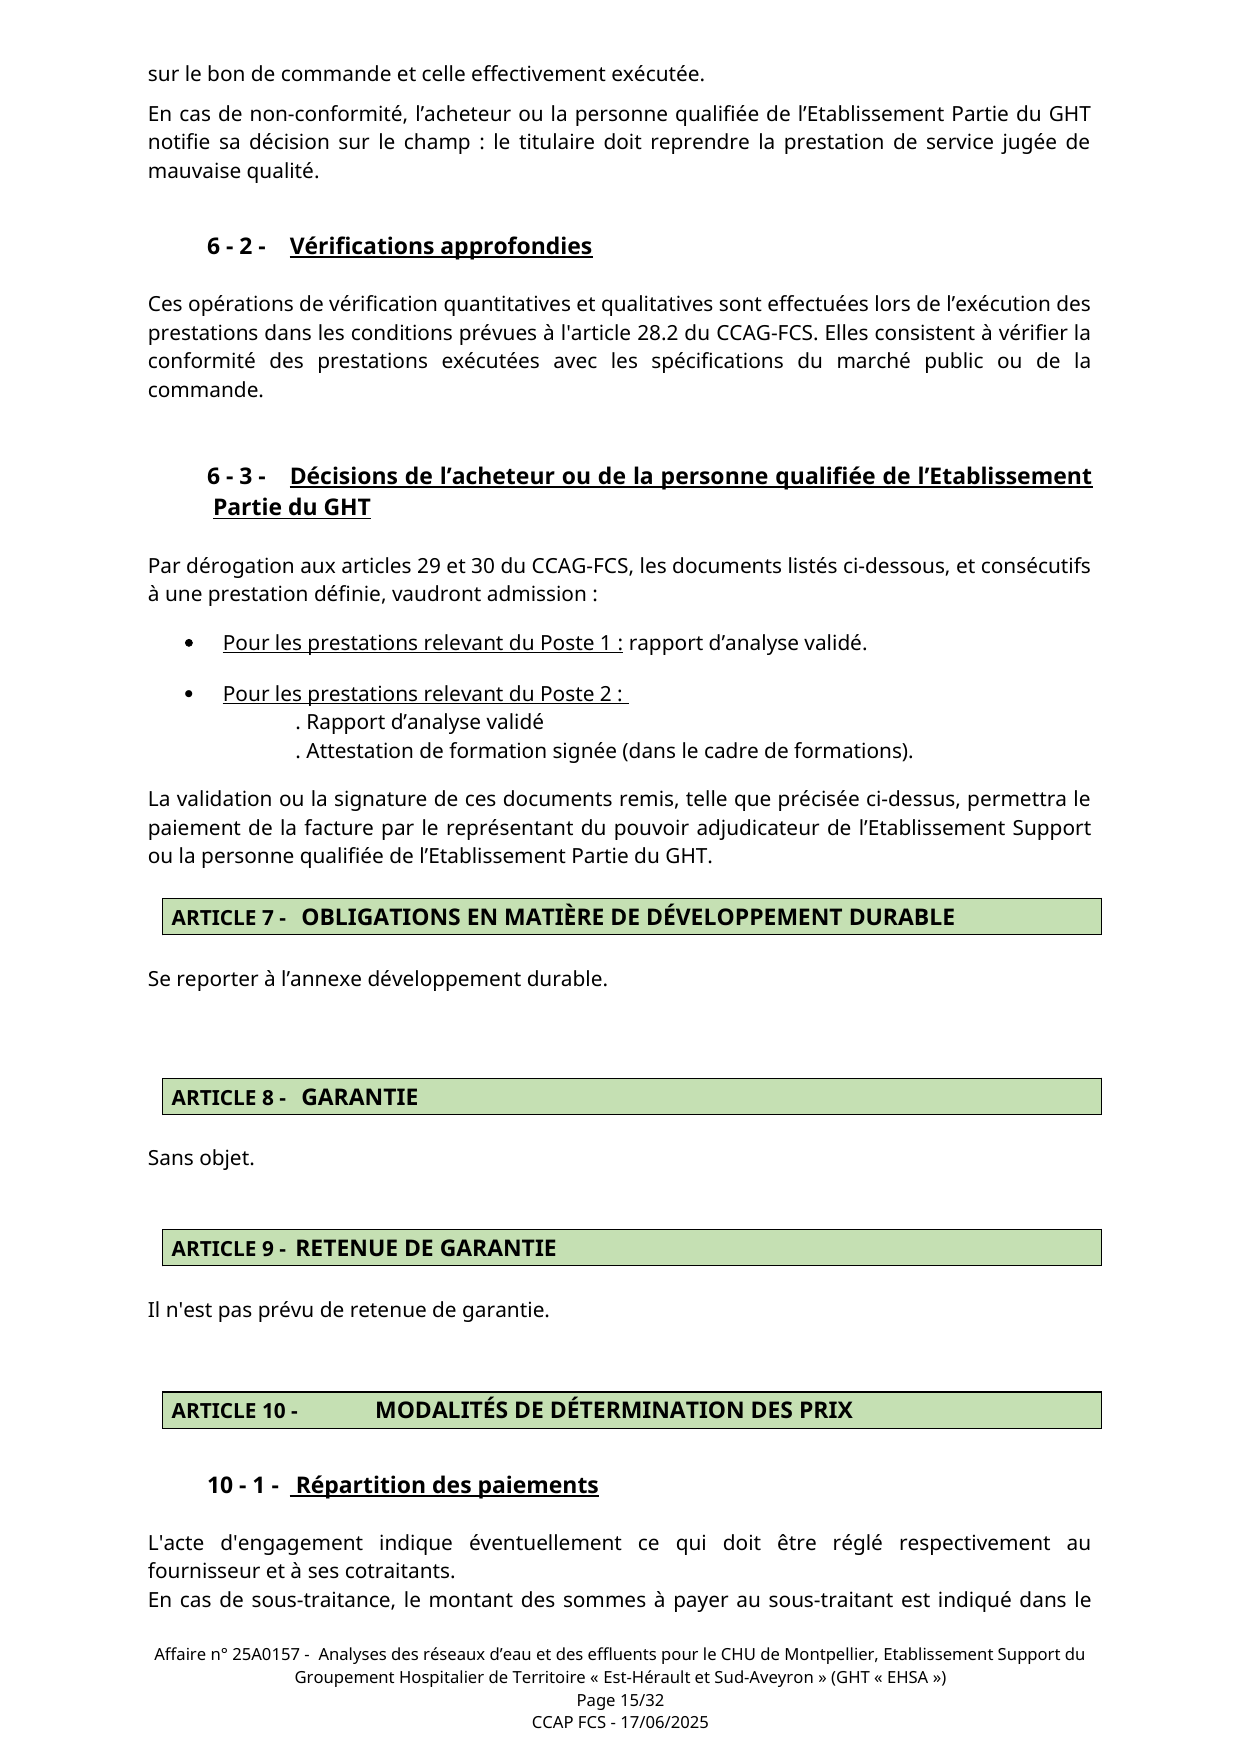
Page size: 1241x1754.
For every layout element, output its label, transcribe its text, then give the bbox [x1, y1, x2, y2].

text Il n'est pas prévu de retenue de garantie. [148, 1295, 1093, 1323]
title Modalités de détermination des prix [163, 1393, 1101, 1428]
subtitle Répartition des paiements [207, 1468, 1093, 1500]
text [148, 59, 1093, 88]
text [148, 1585, 1093, 1613]
text Sans objet. [148, 1143, 1093, 1172]
list Pour les prestations relevant du Poste 1 : rapport d’analyse validé. [185, 628, 1093, 656]
title Retenue de garantie [163, 1230, 1101, 1265]
text L'acte d'engagement indique éventuellement ce qui doit être réglé respectivement au fournisseur et à ses cotraitants. [148, 1528, 1093, 1585]
text . Attestation de formation signée (dans le cadre de formations). [148, 736, 1093, 764]
text En cas de non-conformité, l’acheteur ou la personne qualifiée de l’Etablissement Partie du GHT notifie sa décision sur le champ : le titulaire doit reprendre la prestation de service jugée de mauvaise qualité. [148, 99, 1093, 184]
text Ces opérations de vérification quantitatives et qualitatives sont effectuées lors de l’exécution des prestations dans les conditions prévues à l'article 28.2 du CCAG-FCS. Elles consistent à vérifier la conformité des prestations exécutées avec les spécifications du marché public ou de la commande. [148, 289, 1093, 403]
subtitle Vérifications approfondies [207, 230, 1093, 261]
list Pour les prestations relevant du Poste 2 : [185, 679, 1093, 707]
text . Rapport d’analyse validé [148, 707, 1093, 736]
title Garantie [163, 1079, 1101, 1114]
text Se reporter à l’annexe développement durable. [148, 964, 1093, 992]
title Obligations en matière de développement durable [163, 899, 1101, 934]
subtitle Décisions de l’acheteur ou de la personne qualifiée de l’Etablissement Partie du GHT [207, 460, 1093, 523]
text La validation ou la signature de ces documents remis, telle que précisée ci-dessus, permettra le paiement de la facture par le représentant du pouvoir adjudicateur de l’Etablissement Support ou la personne qualifiée de l’Etablissement Partie du GHT. [148, 784, 1093, 869]
text Par dérogation aux articles 29 et 30 du CCAG-FCS, les documents listés ci-dessous, et consécutifs à une prestation définie, vaudront admission : [148, 551, 1093, 608]
